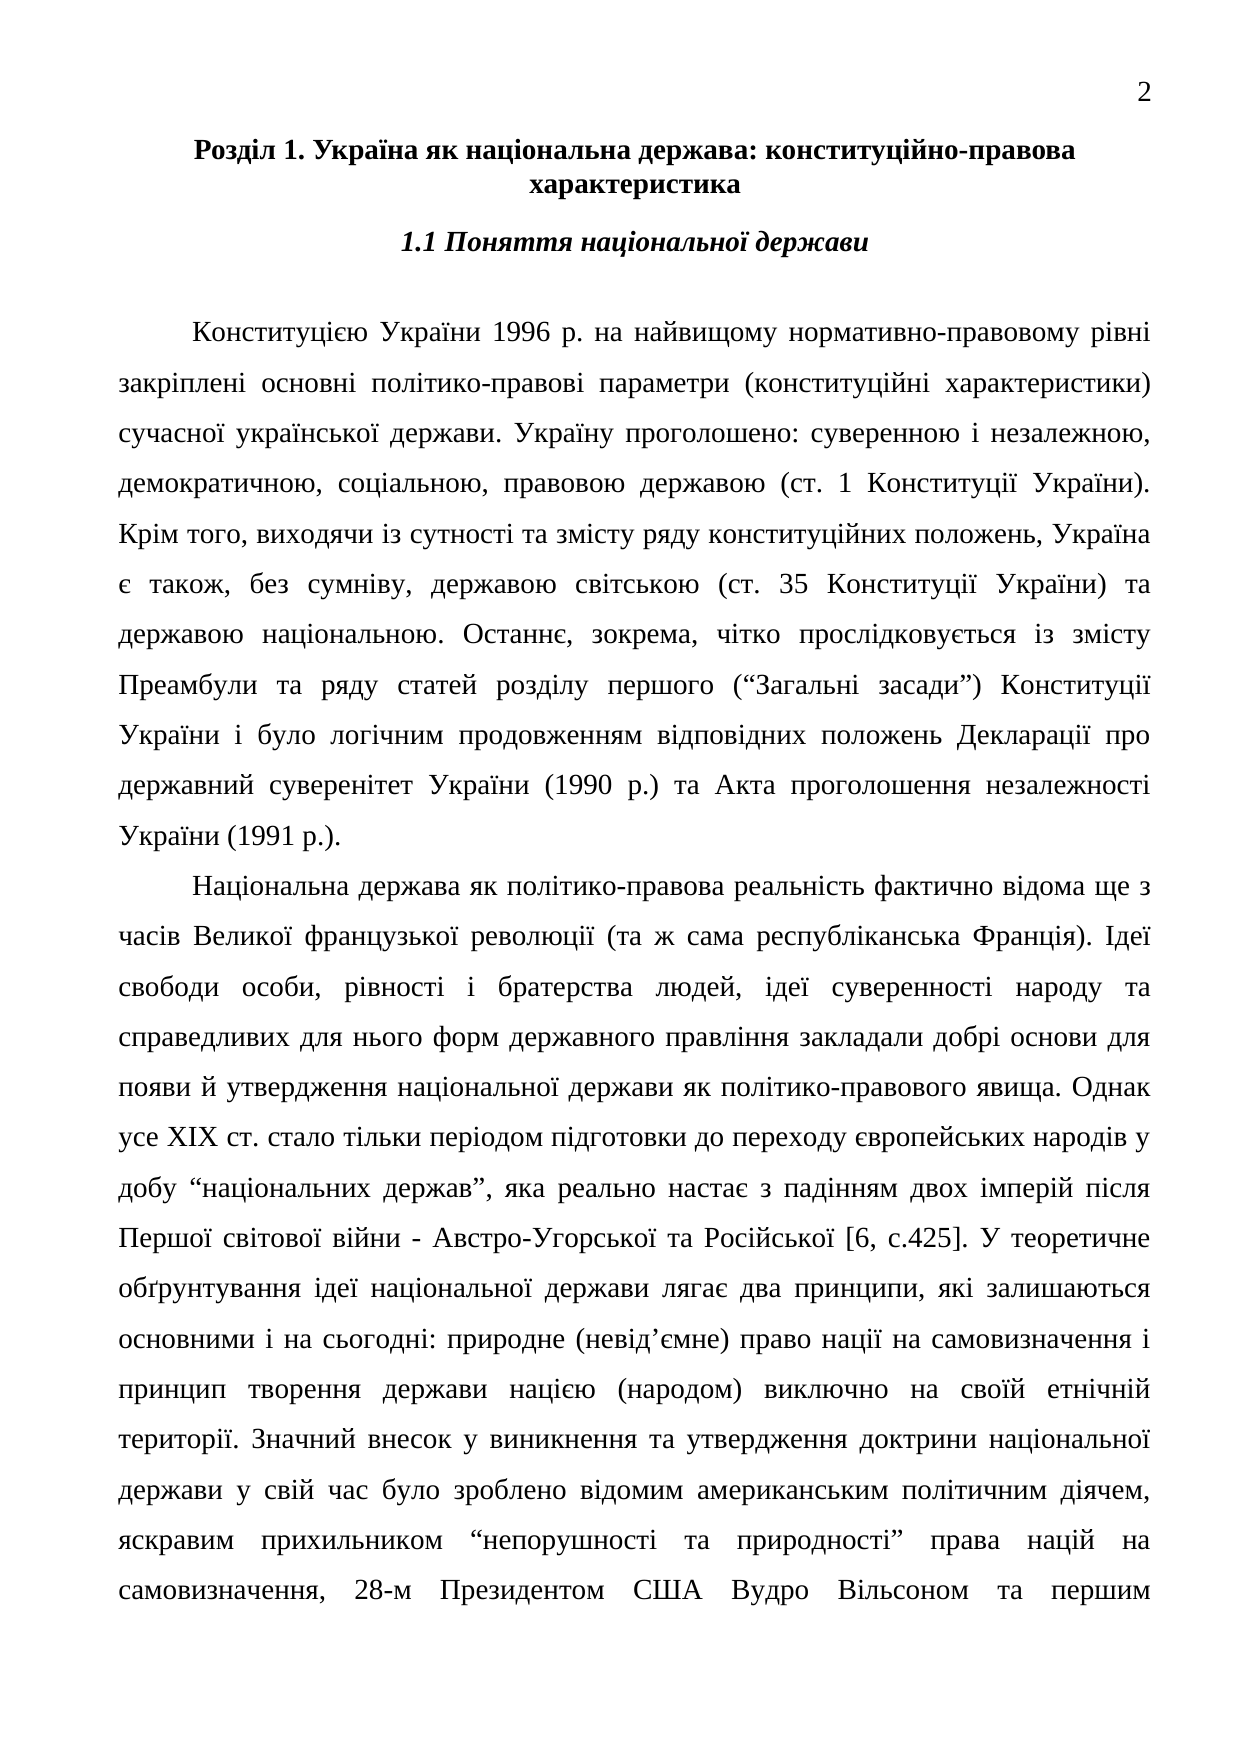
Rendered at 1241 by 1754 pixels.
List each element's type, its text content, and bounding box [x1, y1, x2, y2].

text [118, 868, 1152, 1606]
subtitle 1.1 Поняття національної держави [118, 224, 1152, 258]
text Конституцією України 1996 р. на найвищому нормативно-правовому рівні закріплені основні політико-правові параметри (конституційні характеристики) сучасної української держави. Україну проголошено: суверенною і незалежною, демократичною, соціальною, правовою державою (ст. 1 Конституції України). Крім того, виходячи із сутності та змісту ряду конституційних положень, Україна є також, без сумніву, державою світською (ст. 35 Конституції України) та державою національною. Останнє, зокрема, чітко прослідковується із змісту Преамбули та ряду статей розділу першого (“Загальні засади”) Конституції України і було логічним продовженням відповідних положень Декларації про державний суверенітет України (1990 р.) та Акта проголошення незалежності України (1991 р.). [118, 314, 1152, 851]
subtitle Розділ 1. Україна як національна держава: конституційно-правова характеристика [118, 132, 1152, 199]
